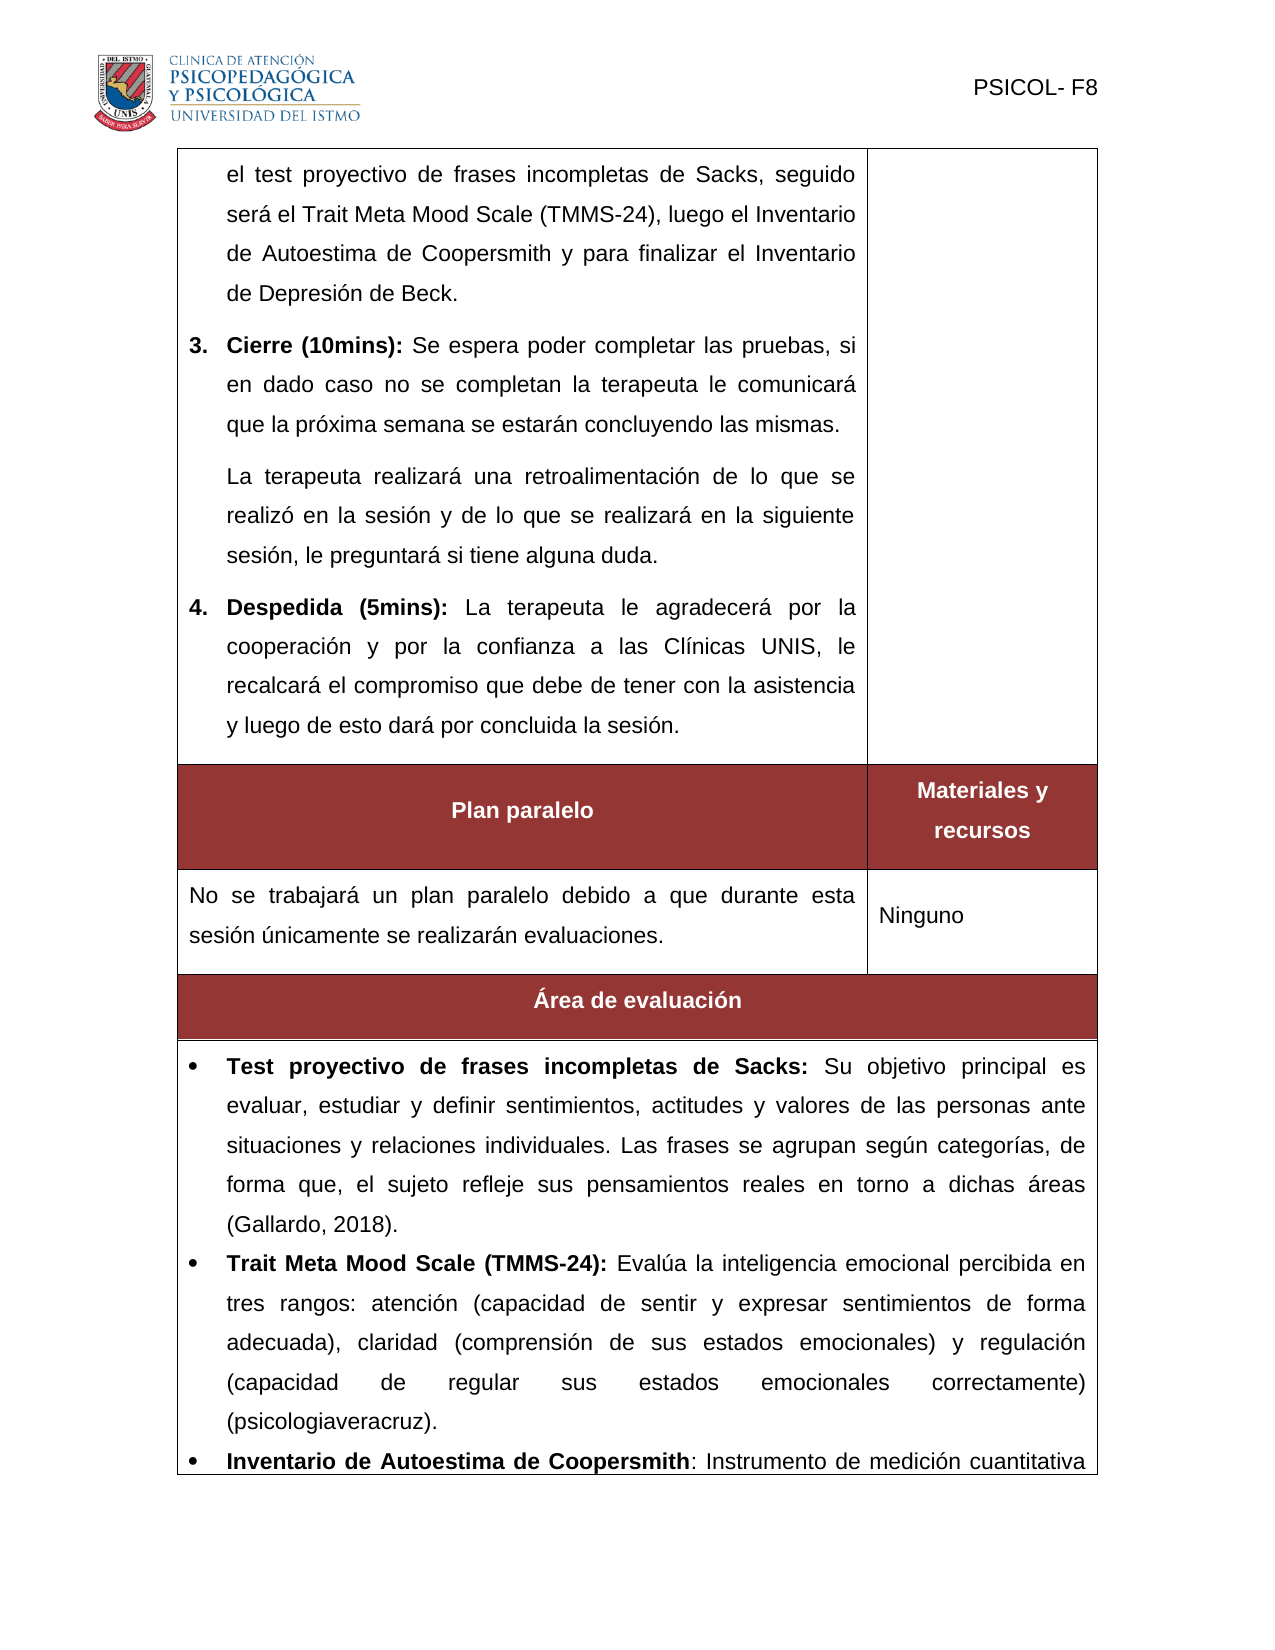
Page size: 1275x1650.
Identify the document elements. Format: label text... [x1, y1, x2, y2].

table_cell Área de evaluación [178, 975, 1097, 1039]
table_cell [868, 149, 1097, 764]
table_cell Plan paralelo [178, 765, 867, 869]
table_cell Ninguno [868, 870, 1097, 974]
table_cell No se trabajará un plan paralelo debido a que durante esta sesión únicamente se realizarán evaluaciones. [178, 870, 867, 974]
picture [42, 25, 422, 166]
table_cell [178, 1041, 1097, 1474]
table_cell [178, 149, 867, 764]
table_cell Materiales y recursos [868, 765, 1097, 869]
